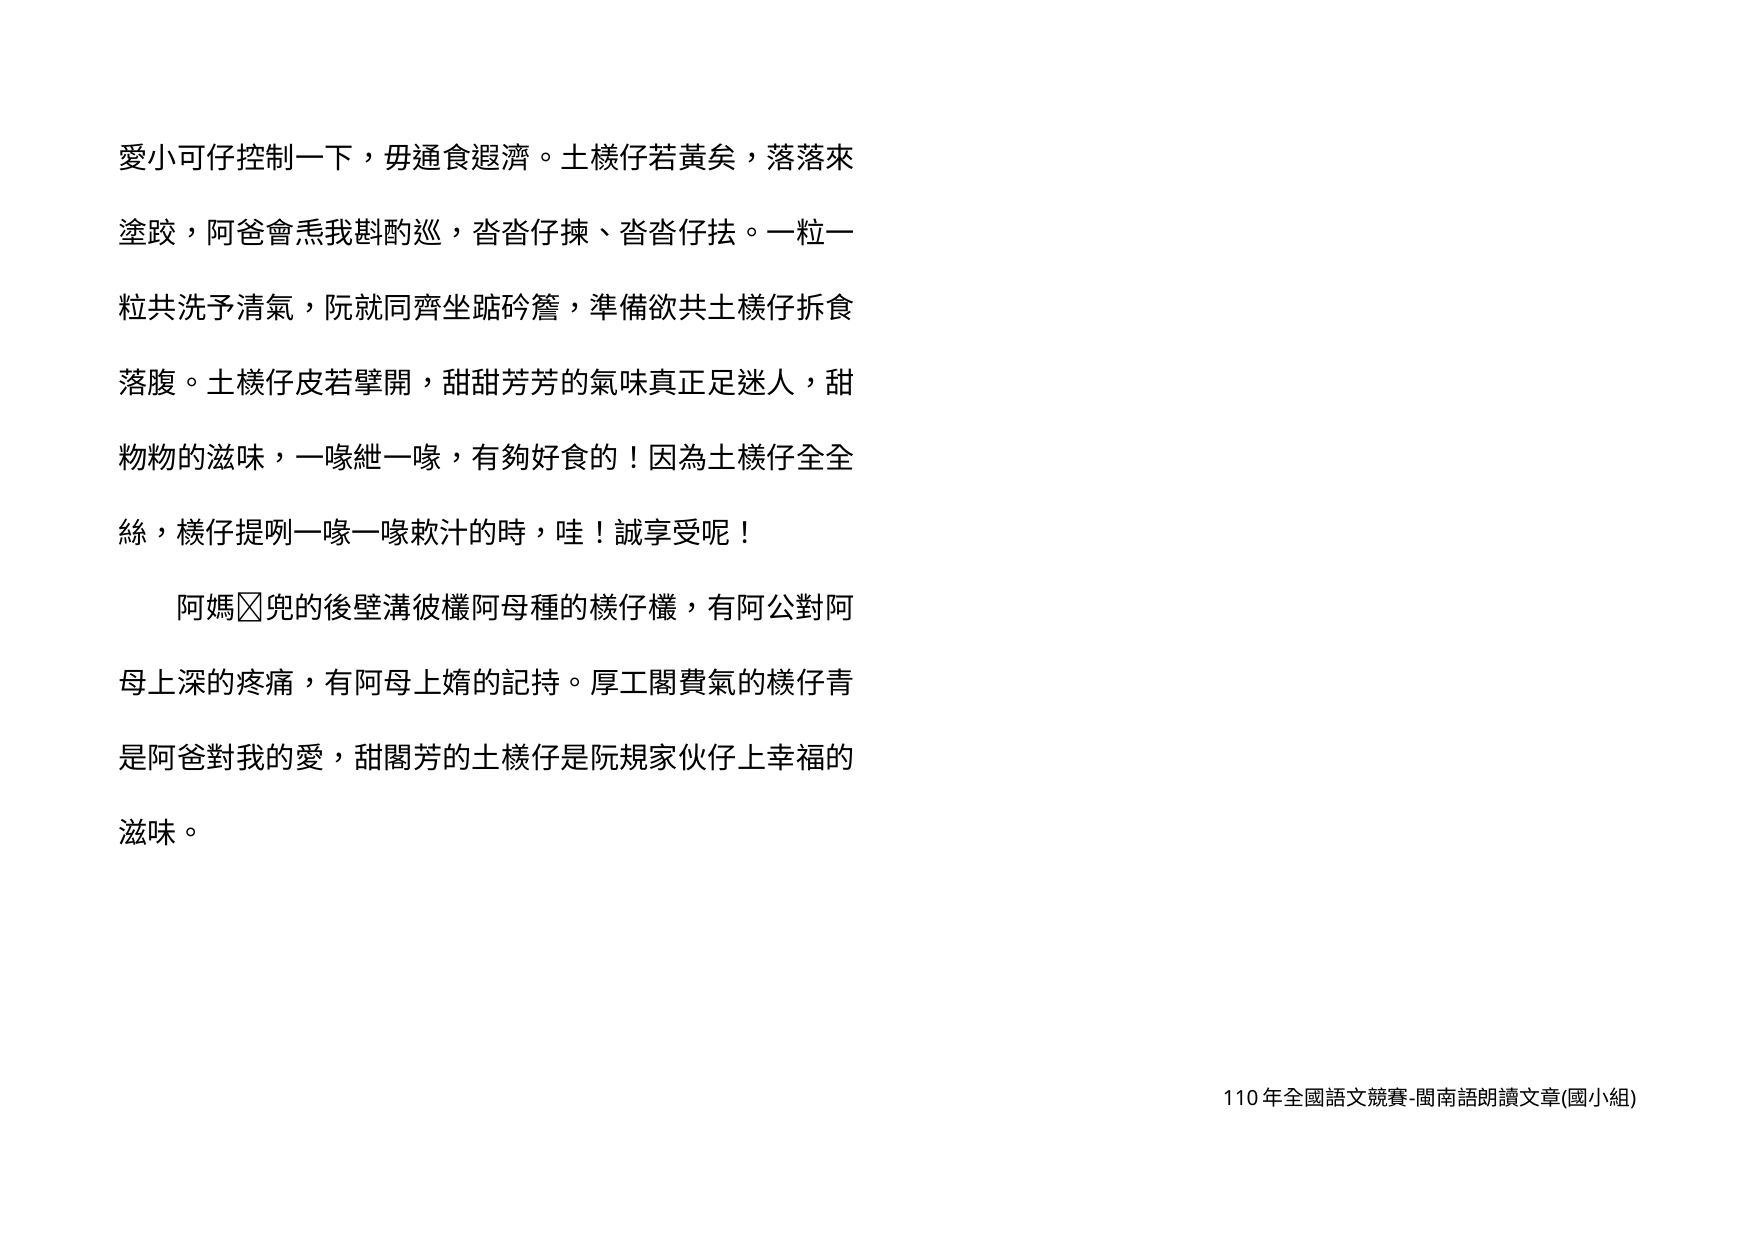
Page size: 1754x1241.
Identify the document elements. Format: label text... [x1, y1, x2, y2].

text 阿媽兜的後壁溝彼欉阿母種的檨仔欉，有阿公對阿母上深的疼痛，有阿母上媠的記持。厚工閣費氣的檨仔青是阿爸對我的愛，甜閣芳的土檨仔是阮規家伙仔上幸福的滋味。 [118, 568, 855, 868]
